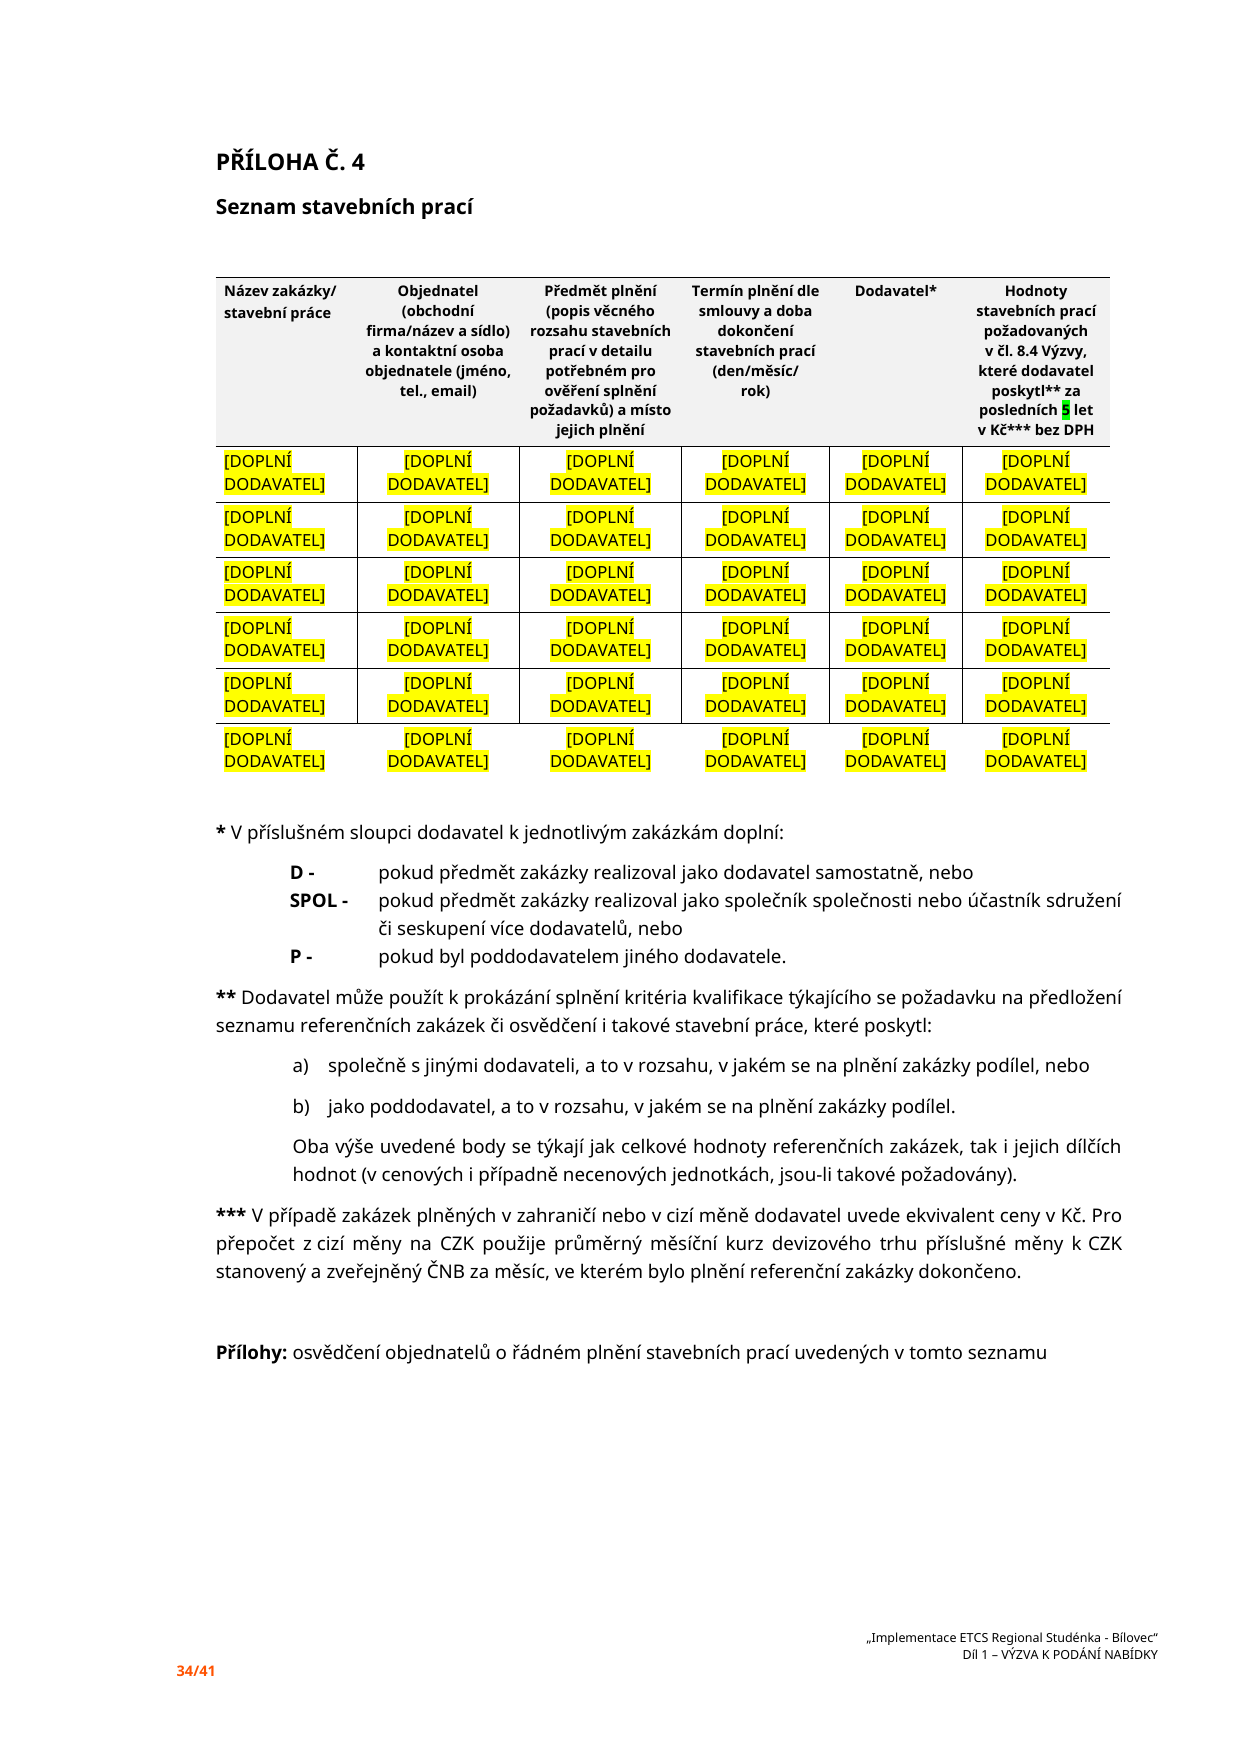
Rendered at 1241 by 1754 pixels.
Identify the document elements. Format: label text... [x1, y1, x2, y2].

table_cell [DOPLNÍ DODAVATEL] [963, 558, 1110, 612]
text *** V případě zakázek plněných v zahraničí nebo v cizí měně dodavatel uvede ekvivalent ceny v Kč. Pro přepočet z cizí měny na CZK použije průměrný měsíční kurz devizového trhu příslušné měny k CZK stanovený a zveřejněný ČNB za měsíc, ve kterém bylo plnění referenční zakázky dokončeno. [216, 1202, 1122, 1284]
table_cell [DOPLNÍ DODAVATEL] [963, 669, 1110, 723]
table_cell [DOPLNÍ DODAVATEL] [520, 558, 681, 612]
text Seznam stavebních prací [216, 192, 1122, 221]
table_cell [DOPLNÍ DODAVATEL] [682, 613, 829, 668]
table_header Hodnoty stavebních prací požadovaných v čl. 8.4 Výzvy, které dodavatel poskytl** za posledních 5 let v Kč*** bez DPH [962, 278, 1110, 446]
table_header Název zakázky/ stavební práce [216, 278, 357, 446]
table_cell [DOPLNÍ DODAVATEL] [519, 724, 682, 778]
table_cell [DOPLNÍ DODAVATEL] [357, 724, 519, 778]
table_cell [DOPLNÍ DODAVATEL] [682, 503, 829, 557]
table_cell [DOPLNÍ DODAVATEL] [829, 724, 962, 778]
table_cell [DOPLNÍ DODAVATEL] [216, 613, 357, 668]
table_cell [DOPLNÍ DODAVATEL] [520, 613, 681, 668]
table_cell [DOPLNÍ DODAVATEL] [216, 503, 357, 557]
table_cell [DOPLNÍ DODAVATEL] [216, 558, 357, 612]
table_cell [DOPLNÍ DODAVATEL] [216, 724, 357, 778]
table_cell [DOPLNÍ DODAVATEL] [358, 447, 519, 501]
text D - pokud předmět zakázky realizoval jako dodavatel samostatně, nebo [289, 859, 1122, 885]
table_cell [DOPLNÍ DODAVATEL] [830, 669, 962, 723]
text jako poddodavatel, a to v rozsahu, v jakém se na plnění zakázky podílel. [292, 1093, 1122, 1119]
table_cell [DOPLNÍ DODAVATEL] [962, 724, 1110, 778]
table_cell [DOPLNÍ DODAVATEL] [830, 613, 962, 668]
table_cell [DOPLNÍ DODAVATEL] [682, 558, 829, 612]
table_cell [DOPLNÍ DODAVATEL] [682, 724, 829, 778]
table_cell [DOPLNÍ DODAVATEL] [830, 447, 962, 501]
table_header Objednatel (obchodní firma/název a sídlo) a kontaktní osoba objednatele (jméno, tel., email) [357, 278, 519, 446]
table_cell [DOPLNÍ DODAVATEL] [216, 669, 357, 723]
table_cell [DOPLNÍ DODAVATEL] [358, 503, 519, 557]
table_cell [DOPLNÍ DODAVATEL] [358, 669, 519, 723]
table_header Dodavatel* [829, 278, 962, 446]
text ** Dodavatel může použít k prokázání splnění kritéria kvalifikace týkajícího se požadavku na předložení seznamu referenčních zakázek či osvědčení i takové stavební práce, které poskytl: [216, 984, 1122, 1038]
table_cell [DOPLNÍ DODAVATEL] [963, 447, 1110, 501]
list Oba výše uvedené body se týkají jak celkové hodnoty referenčních zakázek, tak i jejich dílčích hodnot (v cenových i případně necenových jednotkách, jsou-li takové požadovány). [292, 1134, 1122, 1187]
text * V příslušném sloupci dodavatel k jednotlivým zakázkám doplní: [216, 819, 1122, 844]
table_cell [DOPLNÍ DODAVATEL] [682, 447, 829, 501]
table_cell [DOPLNÍ DODAVATEL] [520, 447, 681, 501]
table_cell [DOPLNÍ DODAVATEL] [520, 669, 681, 723]
table_cell [DOPLNÍ DODAVATEL] [358, 613, 519, 668]
table_cell [DOPLNÍ DODAVATEL] [963, 503, 1110, 557]
text SPOL - pokud předmět zakázky realizoval jako společník společnosti nebo účastník sdružení či seskupení více dodavatelů, nebo [289, 887, 1122, 941]
table_cell [DOPLNÍ DODAVATEL] [358, 558, 519, 612]
table_header Předmět plnění (popis věcného rozsahu stavebních prací v detailu potřebném pro ověření splnění požadavků) a místo jejich plnění [519, 278, 682, 446]
table_header Termín plnění dle smlouvy a doba dokončení stavebních prací (den/měsíc/ rok) [682, 278, 829, 446]
text P - pokud byl poddodavatelem jiného dodavatele. [289, 943, 1122, 969]
table_cell [DOPLNÍ DODAVATEL] [682, 669, 829, 723]
table_cell [DOPLNÍ DODAVATEL] [830, 503, 962, 557]
table_cell [DOPLNÍ DODAVATEL] [963, 613, 1110, 668]
table_cell [DOPLNÍ DODAVATEL] [520, 503, 681, 557]
text Přílohy: osvědčení objednatelů o řádném plnění stavebních prací uvedených v tomto seznamu [216, 1339, 1122, 1365]
table_cell [DOPLNÍ DODAVATEL] [830, 558, 962, 612]
table_cell [DOPLNÍ DODAVATEL] [216, 447, 357, 501]
list společně s jinými dodavateli, a to v rozsahu, v jakém se na plnění zakázky podílel, nebo [292, 1053, 1122, 1078]
text Příloha č. 4 [216, 146, 1122, 177]
